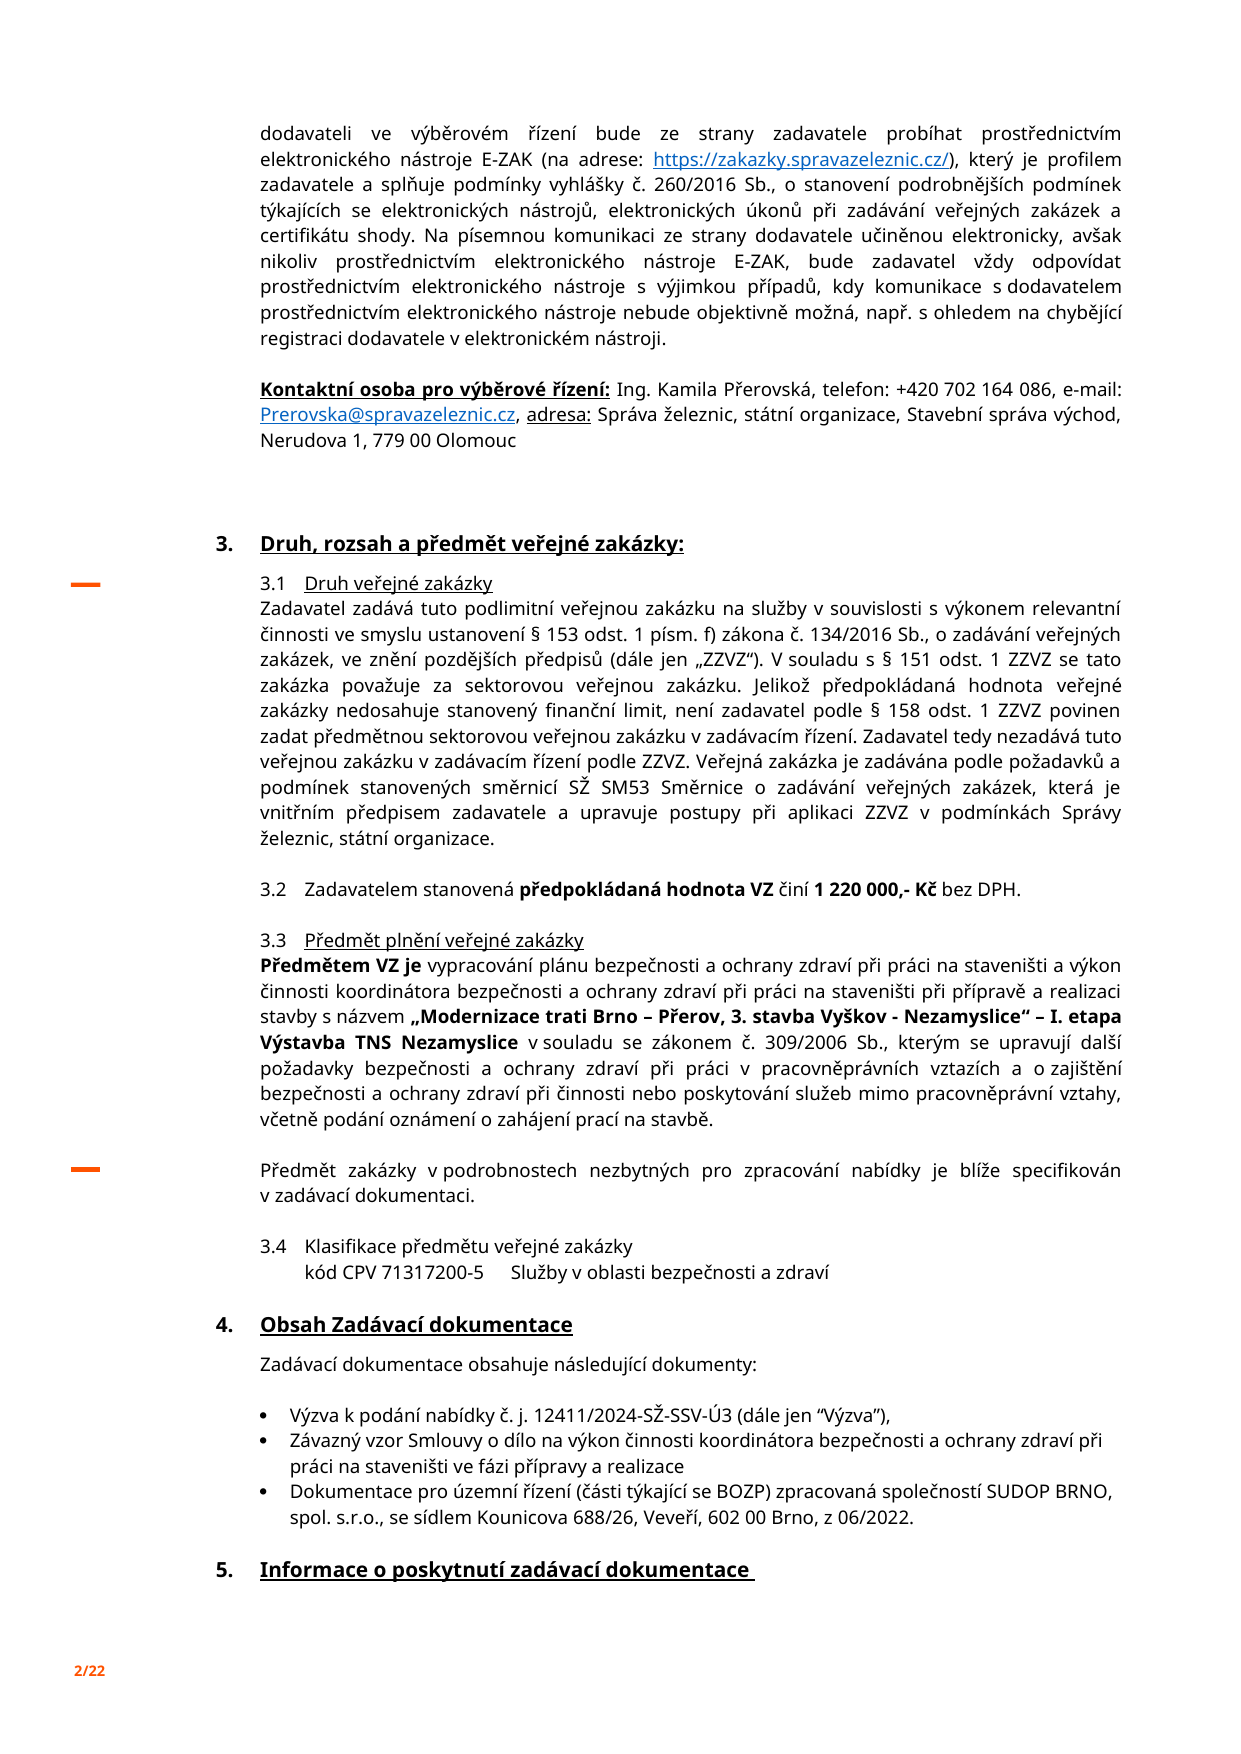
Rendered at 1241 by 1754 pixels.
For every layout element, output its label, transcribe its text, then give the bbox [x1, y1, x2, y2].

list Předmět plnění veřejné zakázky [260, 927, 1122, 953]
list Druh, rozsah a předmět veřejné zakázky: [216, 529, 1122, 557]
text Kontaktní osoba pro výběrové řízení: Ing. Kamila Přerovská, telefon: +420 702 164 086, e-mail: Prerovska@spravazeleznic.cz, adresa: Správa železnic, státní organizace, Stavební správa východ, Nerudova 1, 779 00 Olomouc [260, 376, 1122, 452]
list Informace o poskytnutí zadávací dokumentace [216, 1555, 1122, 1583]
list Druh veřejné zakázky [260, 570, 1122, 595]
text Předmětem VZ je vypracování plánu bezpečnosti a ochrany zdraví při práci na staveništi a výkon činnosti koordinátora bezpečnosti a ochrany zdraví při práci na staveništi při přípravě a realizaci stavby s názvem „Modernizace trati Brno – Přerov, 3. stavba Vyškov - Nezamyslice“ – I. etapa Výstavba TNS Nezamyslice v souladu se zákonem č. 309/2006 Sb., kterým se upravují další požadavky bezpečnosti a ochrany zdraví při práci v pracovněprávních vztazích a o zajištění bezpečnosti a ochrany zdraví při činnosti nebo poskytování služeb mimo pracovněprávní vztahy, včetně podání oznámení o zahájení prací na stavbě. [260, 953, 1122, 1131]
list Výzva k podání nabídky č. j. 12411/2024-SŽ-SSV-Ú3 (dále jen “Výzva”), [260, 1402, 1122, 1427]
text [260, 121, 1122, 350]
list kód CPV 71317200-5 Služby v oblasti bezpečnosti a zdraví [304, 1259, 1122, 1284]
list Obsah Zadávací dokumentace [216, 1310, 1122, 1338]
list Klasifikace předmětu veřejné zakázky [260, 1233, 1122, 1259]
text Předmět zakázky v podrobnostech nezbytných pro zpracování nabídky je blíže specifikován v zadávací dokumentaci. [260, 1157, 1122, 1208]
text Zadávací dokumentace obsahuje následující dokumenty: [260, 1351, 1122, 1376]
list Závazný vzor Smlouvy o dílo na výkon činnosti koordinátora bezpečnosti a ochrany zdraví při práci na staveništi ve fázi přípravy a realizace [260, 1427, 1122, 1478]
list Dokumentace pro územní řízení (části týkající se BOZP) zpracovaná společností SUDOP BRNO, spol. s.r.o., se sídlem Kounicova 688/26, Veveří, 602 00 Brno, z 06/2022. [260, 1478, 1122, 1529]
text Zadavatel zadává tuto podlimitní veřejnou zakázku na služby v souvislosti s výkonem relevantní činnosti ve smyslu ustanovení § 153 odst. 1 písm. f) zákona č. 134/2016 Sb., o zadávání veřejných zakázek, ve znění pozdějších předpisů (dále jen „ZZVZ“). V souladu s § 151 odst. 1 ZZVZ se tato zakázka považuje za sektorovou veřejnou zakázku. Jelikož předpokládaná hodnota veřejné zakázky nedosahuje stanovený finanční limit, není zadavatel podle § 158 odst. 1 ZZVZ povinen zadat předmětnou sektorovou veřejnou zakázku v zadávacím řízení. Zadavatel tedy nezadává tuto veřejnou zakázku v zadávacím řízení podle ZZVZ. Veřejná zakázka je zadávána podle požadavků a podmínek stanovených směrnicí SŽ SM53 Směrnice o zadávání veřejných zakázek, která je vnitřním předpisem zadavatele a upravuje postupy při aplikaci ZZVZ v podmínkách Správy železnic, státní organizace. [260, 595, 1122, 851]
list Zadavatelem stanovená předpokládaná hodnota VZ činí 1 220 000,- Kč bez DPH. [260, 876, 1122, 902]
